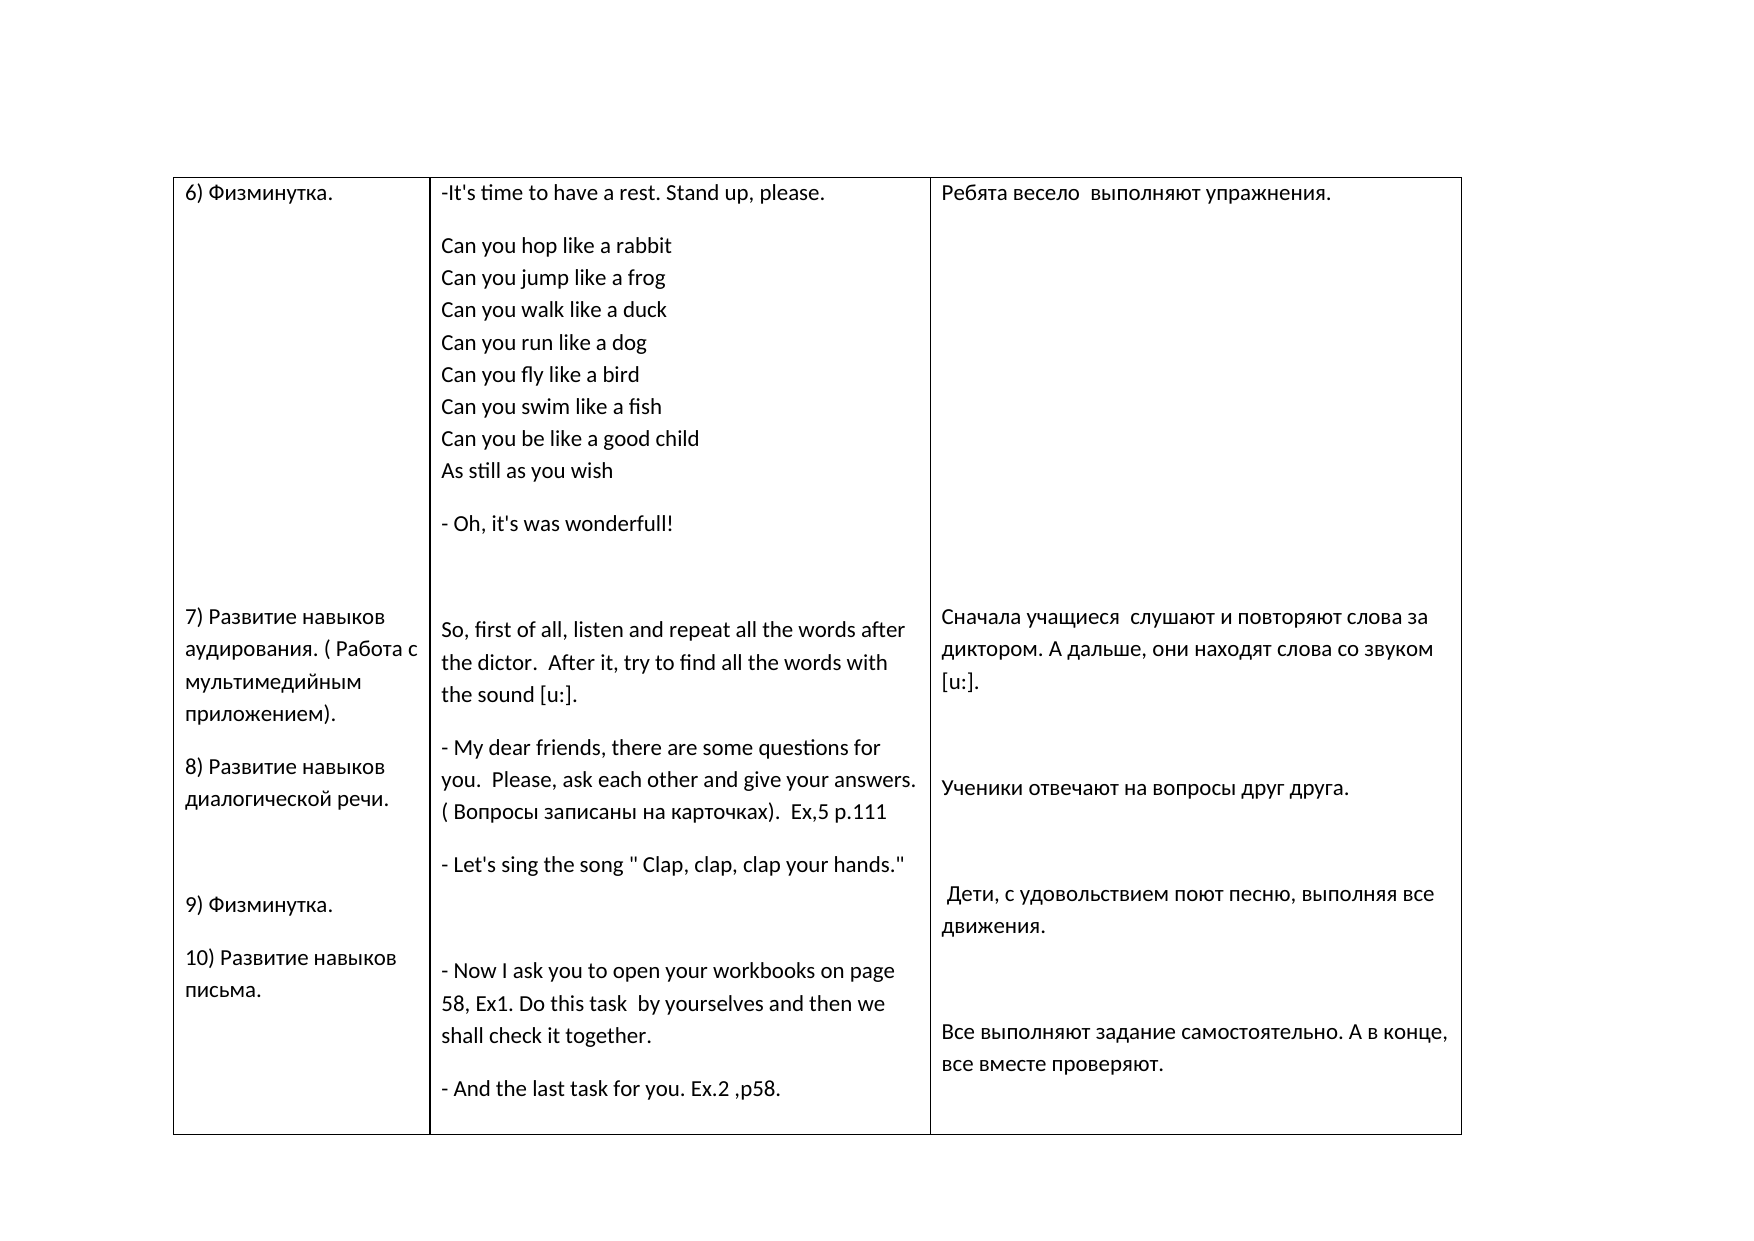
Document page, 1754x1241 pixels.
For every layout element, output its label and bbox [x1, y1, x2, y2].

table_cell [431, 178, 930, 1134]
table_cell [174, 178, 429, 1134]
table_cell [931, 178, 1461, 1134]
